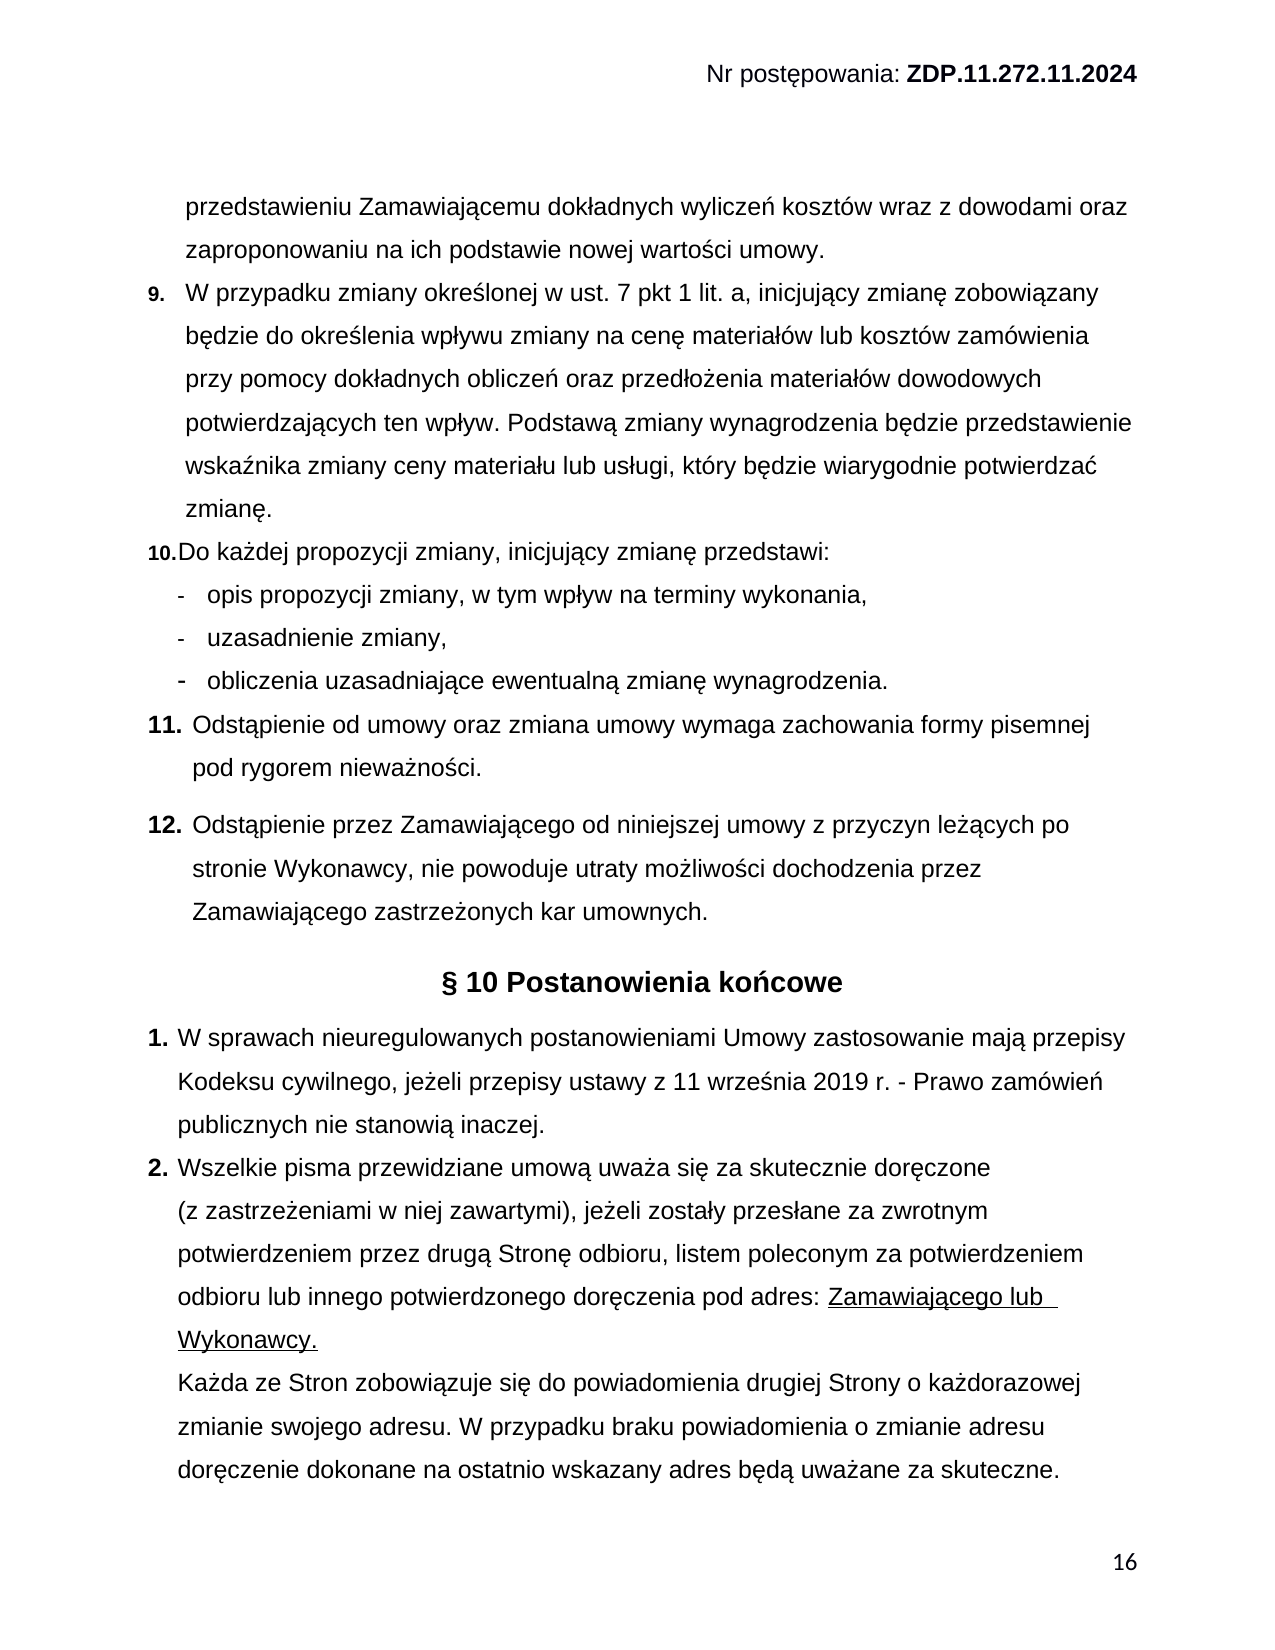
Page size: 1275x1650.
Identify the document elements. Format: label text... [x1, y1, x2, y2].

text Każda ze Stron zobowiązuje się do powiadomienia drugiej Strony o każdorazowej zmianie swojego adresu. W przypadku braku powiadomienia o zmianie adresu doręczenie dokonane na ostatnio wskazany adres będą uważane za skuteczne. [177, 1368, 1137, 1483]
list obliczenia uzasadniające ewentualną zmianę wynagrodzenia. [177, 666, 1137, 695]
list W sprawach nieuregulowanych postanowieniami Umowy zastosowanie mają przepisy Kodeksu cywilnego, jeżeli przepisy ustawy z 11 września 2019 r. - Prawo zamówień publicznych nie stanowią inaczej. [148, 1023, 1137, 1138]
list Odstąpienie od umowy oraz zmiana umowy wymaga zachowania formy pisemnej pod rygorem nieważności. [148, 709, 1137, 781]
list uzasadnienie zmiany, [177, 623, 1137, 652]
list Do każdej propozycji zmiany, inicjujący zmianę przedstawi: [148, 537, 1137, 566]
subtitle § 10 Postanowienia końcowe [148, 965, 1137, 998]
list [148, 192, 1137, 264]
list opis propozycji zmiany, w tym wpływ na terminy wykonania, [177, 580, 1137, 609]
list Wszelkie pisma przewidziane umową uważa się za skutecznie doręczone (z zastrzeżeniami w niej zawartymi), jeżeli zostały przesłane za zwrotnym potwierdzeniem przez drugą Stronę odbioru, listem poleconym za potwierdzeniem odbioru lub innego potwierdzonego doręczenia pod adres: Zamawiającego lub Wykonawcy. [148, 1153, 1137, 1354]
list W przypadku zmiany określonej w ust. 7 pkt 1 lit. a, inicjujący zmianę zobowiązany będzie do określenia wpływu zmiany na cenę materiałów lub kosztów zamówienia przy pomocy dokładnych obliczeń oraz przedłożenia materiałów dowodowych potwierdzających ten wpływ. Podstawą zmiany wynagrodzenia będzie przedstawienie wskaźnika zmiany ceny materiału lub usługi, który będzie wiarygodnie potwierdzać zmianę. [148, 278, 1137, 523]
list Odstąpienie przez Zamawiającego od niniejszej umowy z przyczyn leżących po stronie Wykonawcy, nie powoduje utraty możliwości dochodzenia przez Zamawiającego zastrzeżonych kar umownych. [148, 810, 1137, 925]
